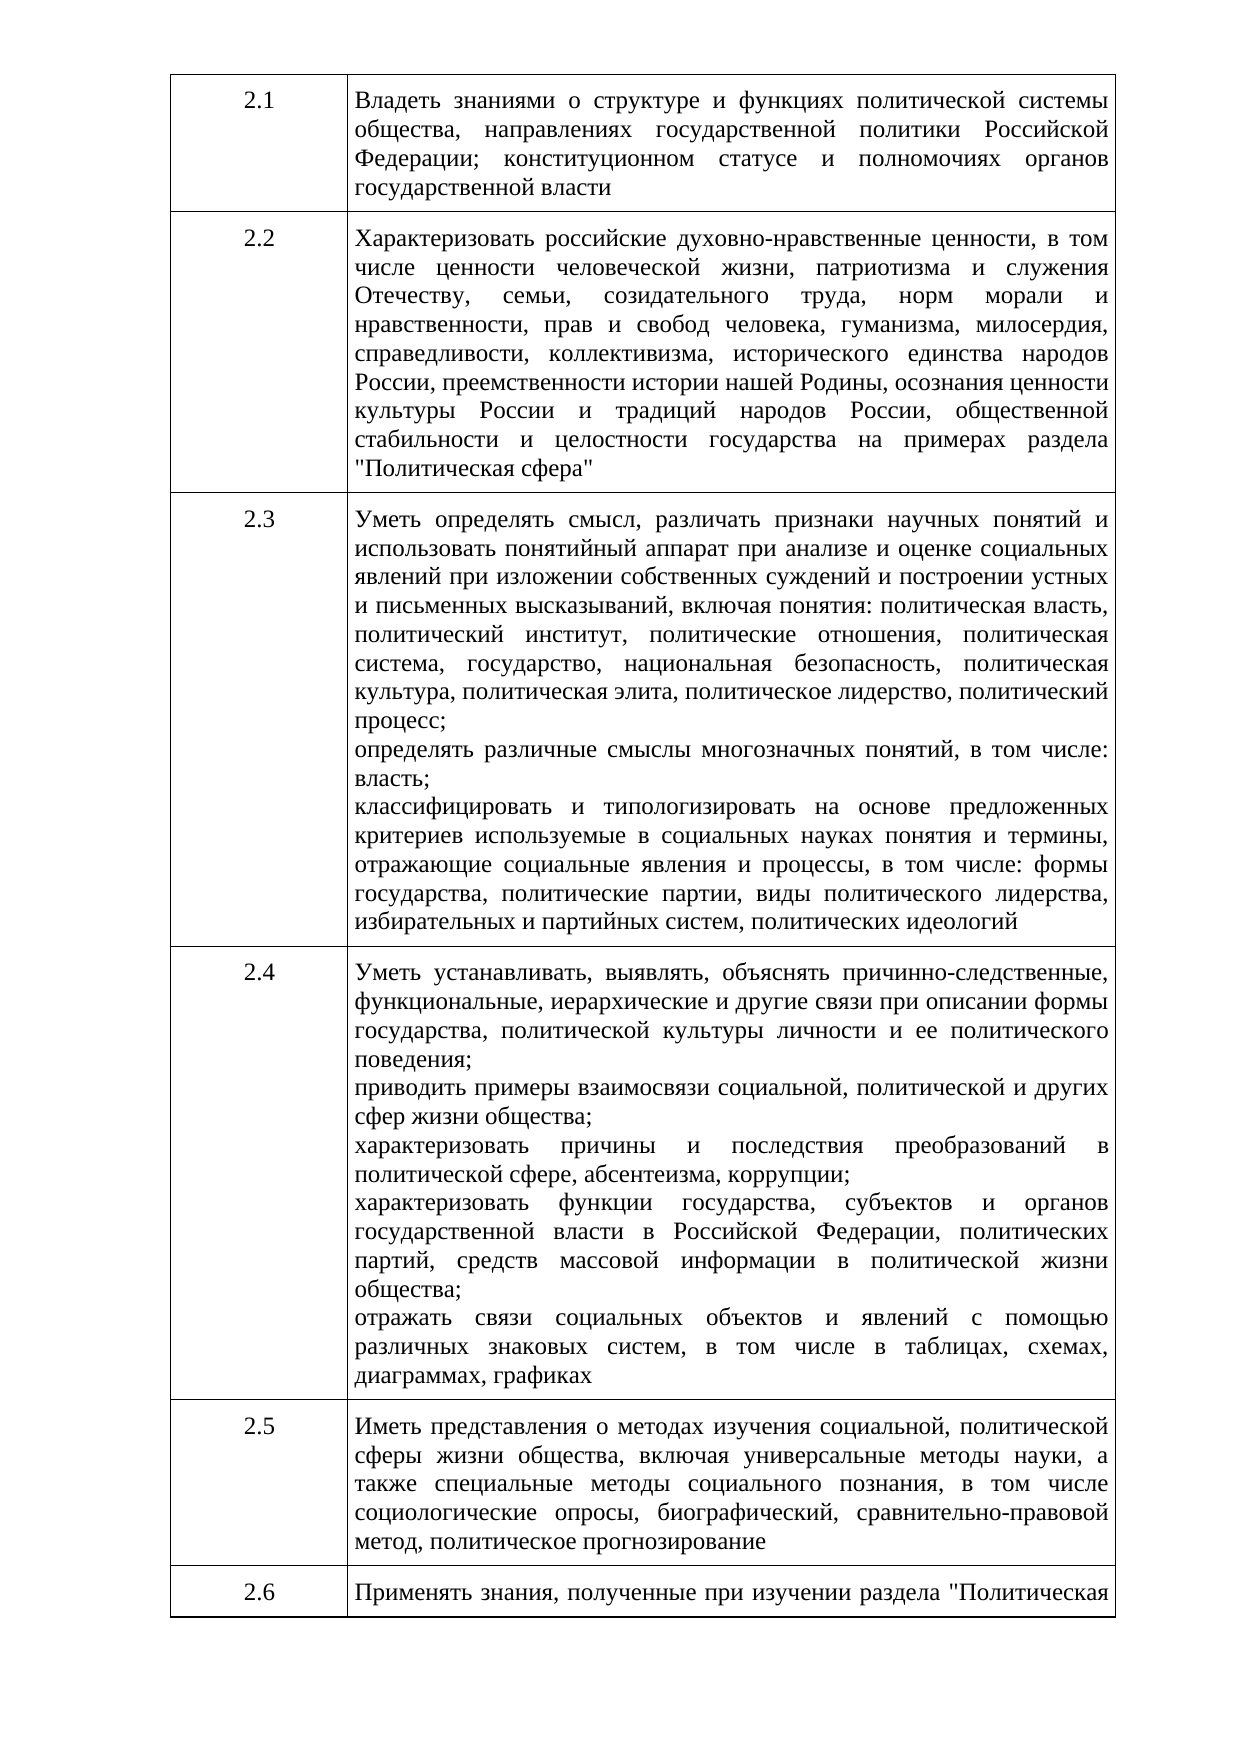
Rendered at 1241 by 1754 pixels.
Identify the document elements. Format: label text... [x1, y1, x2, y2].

table_cell 2.6 [171, 1566, 347, 1616]
table_cell Иметь представления о методах изучения социальной, политической сферы жизни общества, включая универсальные методы науки, а также специальные методы социального познания, в том числе социологические опросы, биографический, сравнительно-правовой метод, политическое прогнозирование [348, 1400, 1115, 1565]
table_cell 2.1 [171, 75, 347, 211]
table_cell Характеризовать российские духовно-нравственные ценности, в том числе ценности человеческой жизни, патриотизма и служения Отечеству, семьи, созидательного труда, норм морали и нравственности, прав и свобод человека, гуманизма, милосердия, справедливости, коллективизма, исторического единства народов России, преемственности истории нашей Родины, осознания ценности культуры России и традиций народов России, общественной стабильности и целостности государства на примерах раздела "Политическая сфера" [348, 212, 1115, 492]
table_cell 2.2 [171, 212, 347, 492]
table_cell Владеть знаниями о структуре и функциях политической системы общества, направлениях государственной политики Российской Федерации; конституционном статусе и полномочиях органов государственной власти [348, 75, 1115, 211]
table_cell 2.4 [171, 947, 347, 1399]
table_cell 2.3 [171, 493, 347, 946]
table_cell 2.5 [171, 1400, 347, 1565]
table_cell Уметь устанавливать, выявлять, объяснять причинно-следственные, функциональные, иерархические и другие связи при описании формы государства, политической культуры личности и ее политического поведения; приводить примеры взаимосвязи социальной, политической и других сфер жизни общества; характеризовать причины и последствия преобразований в политической сфере, абсентеизма, коррупции; характеризовать функции государства, субъектов и органов государственной власти в Российской Федерации, политических партий, средств массовой информации в политической жизни общества; отражать связи социальных объектов и явлений с помощью различных знаковых систем, в том числе в таблицах, схемах, диаграммах, графиках [348, 947, 1115, 1399]
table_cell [348, 1566, 1115, 1616]
table_cell Уметь определять смысл, различать признаки научных понятий и использовать понятийный аппарат при анализе и оценке социальных явлений при изложении собственных суждений и построении устных и письменных высказываний, включая понятия: политическая власть, политический институт, политические отношения, политическая система, государство, национальная безопасность, политическая культура, политическая элита, политическое лидерство, политический процесс; определять различные смыслы многозначных понятий, в том числе: власть; классифицировать и типологизировать на основе предложенных критериев используемые в социальных науках понятия и термины, отражающие социальные явления и процессы, в том числе: формы государства, политические партии, виды политического лидерства, избирательных и партийных систем, политических идеологий [348, 493, 1115, 946]
